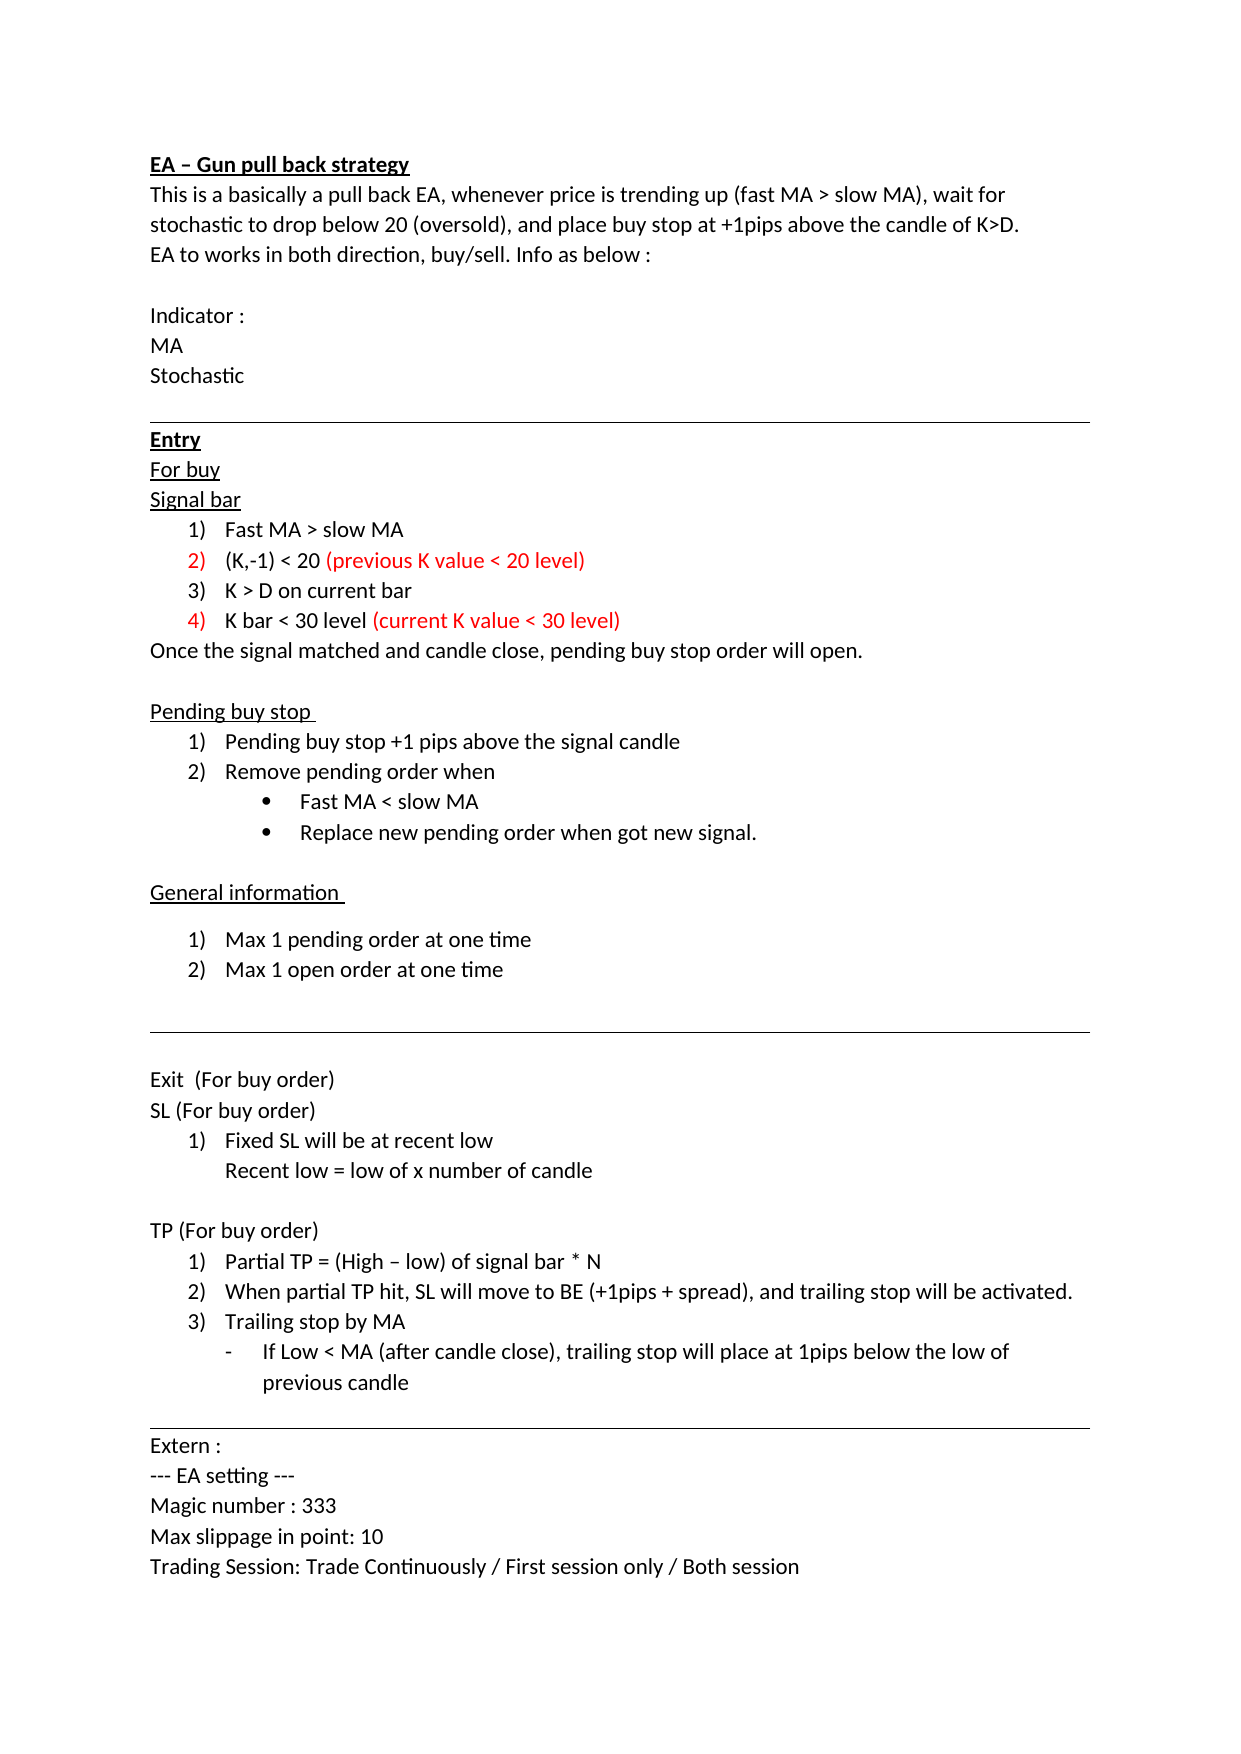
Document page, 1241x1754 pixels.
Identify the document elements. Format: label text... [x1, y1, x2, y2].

list Remove pending order when [187, 757, 1090, 785]
text --- EA setting --- [150, 1461, 1090, 1489]
text Signal bar [150, 485, 1090, 513]
list Replace new pending order when got new signal. [262, 818, 1090, 846]
text For buy [150, 455, 1090, 483]
text Stochastic [150, 361, 1090, 389]
list K bar < 30 level (current K value < 30 level) [187, 606, 1090, 634]
text Pending buy stop [150, 697, 1090, 725]
list Trailing stop by MA [187, 1307, 1090, 1335]
list If Low < MA (after candle close), trailing stop will place at 1pips below the low of previous candle [225, 1337, 1090, 1396]
text Indicator : [150, 301, 1090, 329]
list Pending buy stop +1 pips above the signal candle [187, 727, 1090, 755]
list Fast MA > slow MA [187, 516, 1090, 544]
text Extern : [150, 1431, 1090, 1459]
text Exit (For buy order) [150, 1066, 1090, 1094]
text MA [150, 331, 1090, 359]
text Trading Session: Trade Continuously / First session only / Both session [150, 1552, 1090, 1580]
text This is a basically a pull back EA, whenever price is trending up (fast MA > slow MA), wait for stochastic to drop below 20 (oversold), and place buy stop at +1pips above the candle of K>D. [150, 180, 1090, 238]
list Fixed SL will be at recent low [187, 1126, 1090, 1154]
text EA – Gun pull back strategy [150, 150, 1090, 178]
list K > D on current bar [187, 576, 1090, 604]
text Recent low = low of x number of candle [225, 1156, 1090, 1184]
text Entry [150, 425, 1090, 453]
list When partial TP hit, SL will move to BE (+1pips + spread), and trailing stop will be activated. [187, 1277, 1090, 1305]
list Max 1 open order at one time [187, 955, 1090, 983]
text TP (For buy order) [150, 1217, 1090, 1245]
text Magic number : 333 [150, 1492, 1090, 1520]
text Once the signal matched and candle close, pending buy stop order will open. [150, 636, 1090, 664]
list Max 1 pending order at one time [187, 925, 1090, 953]
text SL (For buy order) [150, 1096, 1090, 1124]
list Fast MA < slow MA [262, 787, 1090, 816]
text Max slippage in point: 10 [150, 1522, 1090, 1550]
text EA to works in both direction, buy/sell. Info as below : [150, 241, 1090, 269]
list Partial TP = (High – low) of signal bar * N [187, 1247, 1090, 1275]
text General information [150, 878, 1090, 906]
list (K,-1) < 20 (previous K value < 20 level) [187, 546, 1090, 574]
